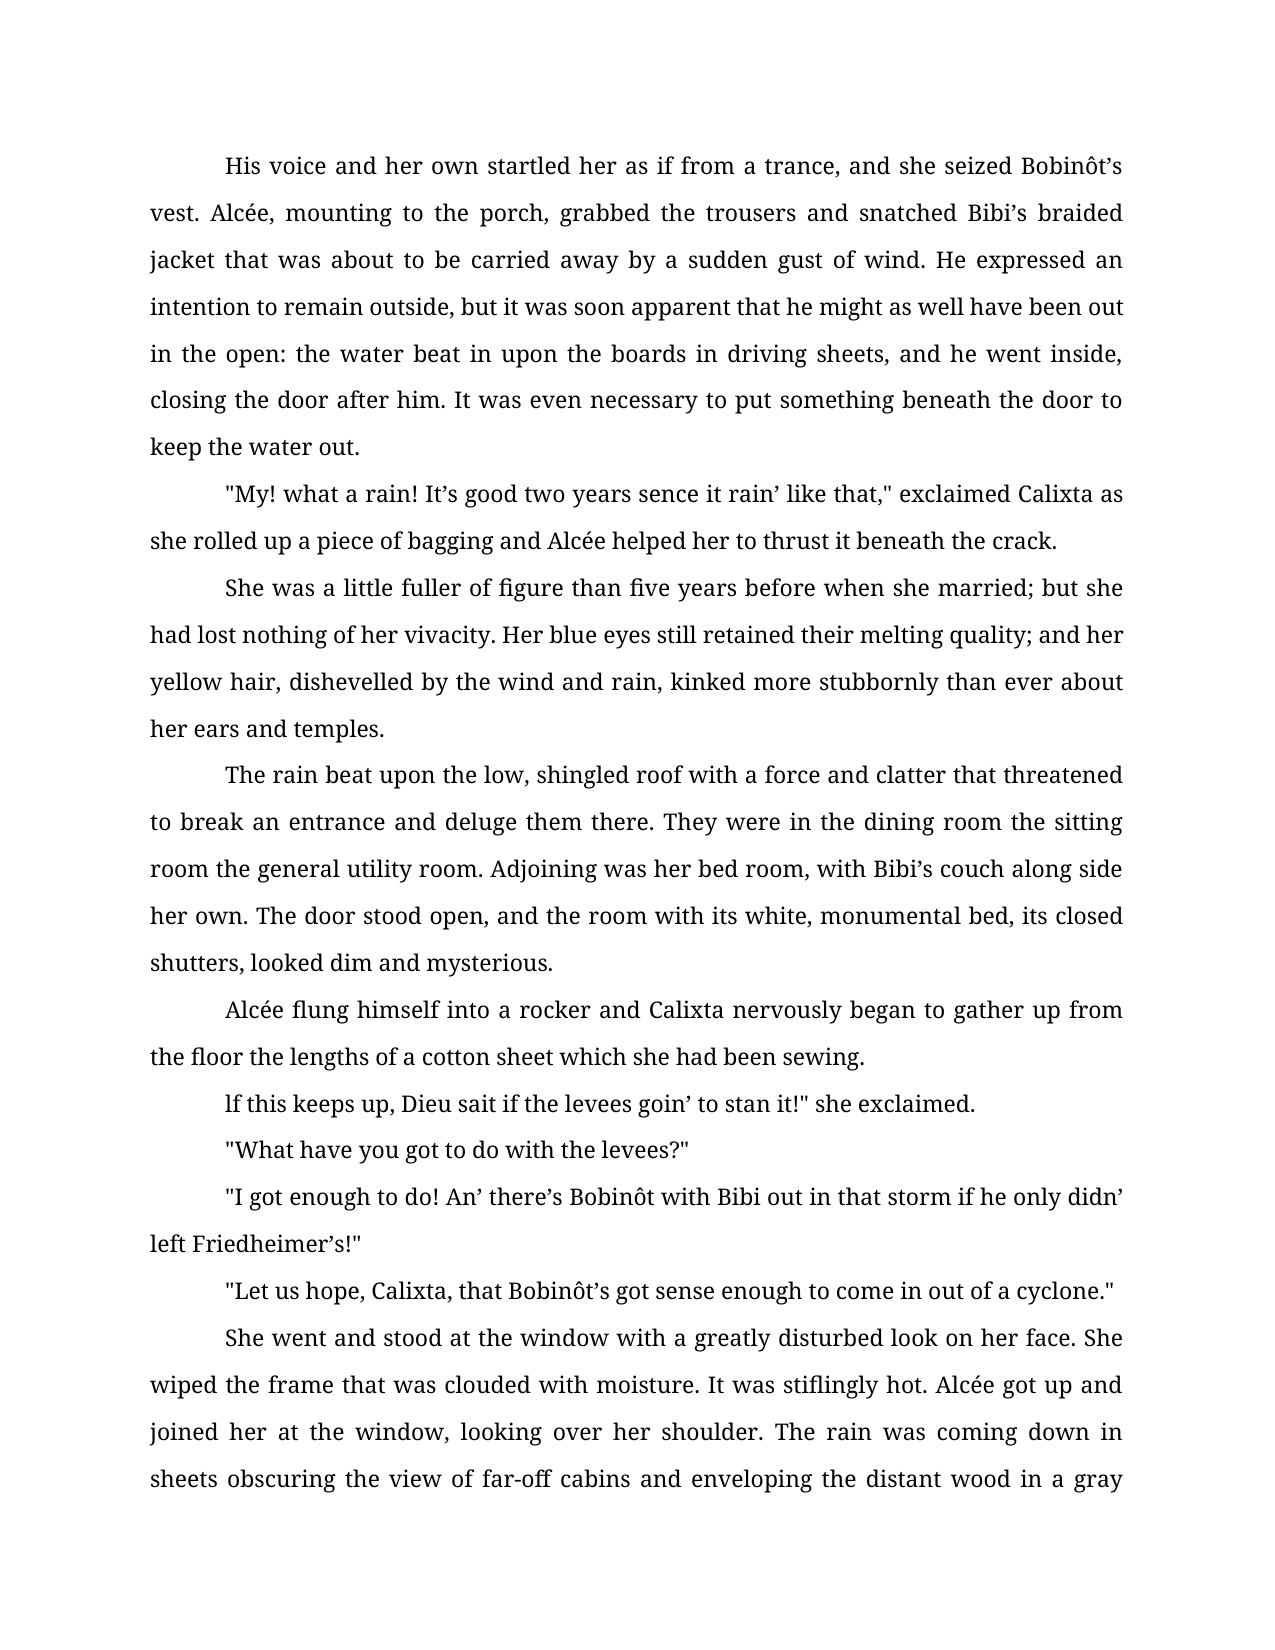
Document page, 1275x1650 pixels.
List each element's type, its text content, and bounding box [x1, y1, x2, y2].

text The rain beat upon the low, shingled roof with a force and clatter that threatened to break an entrance and deluge them there. They were in the dining room the sitting room the general utility room. Adjoining was her bed room, with Bibi’s couch along side her own. The door stood open, and the room with its white, monumental bed, its closed shutters, looked dim and mysterious. [150, 759, 1125, 978]
text Alcée flung himself into a rocker and Calixta nervously began to gather up from the floor the lengths of a cotton sheet which she had been sewing. [150, 994, 1125, 1072]
text She was a little fuller of figure than five years before when she married; but she had lost nothing of her vivacity. Her blue eyes still retained their melting quality; and her yellow hair, dishevelled by the wind and rain, kinked more stubbornly than ever about her ears and temples. [150, 572, 1125, 744]
text "What have you got to do with the levees?" [150, 1134, 1125, 1166]
text His voice and her own startled her as if from a trance, and she seized Bobinôt’s vest. Alcée, mounting to the porch, grabbed the trousers and snatched Bibi’s braided jacket that was about to be carried away by a sudden gust of wind. He expressed an intention to remain outside, but it was soon apparent that he might as well have been out in the open: the water beat in upon the boards in driving sheets, and he went inside, closing the door after him. It was even necessary to put something beneath the door to keep the water out. [150, 150, 1125, 462]
text "My! what a rain! It’s good two years sence it rain’ like that," exclaimed Calixta as she rolled up a piece of bagging and Alcée helped her to thrust it beneath the crack. [150, 478, 1125, 556]
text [150, 1322, 1125, 1494]
text "I got enough to do! An’ there’s Bobinôt with Bibi out in that storm if he only didn’ left Friedheimer’s!" [150, 1181, 1125, 1259]
text "Let us hope, Calixta, that Bobinôt’s got sense enough to come in out of a cyclone." [150, 1275, 1125, 1306]
text lf this keeps up, Dieu sait if the levees goin’ to stan it!" she exclaimed. [150, 1087, 1125, 1119]
